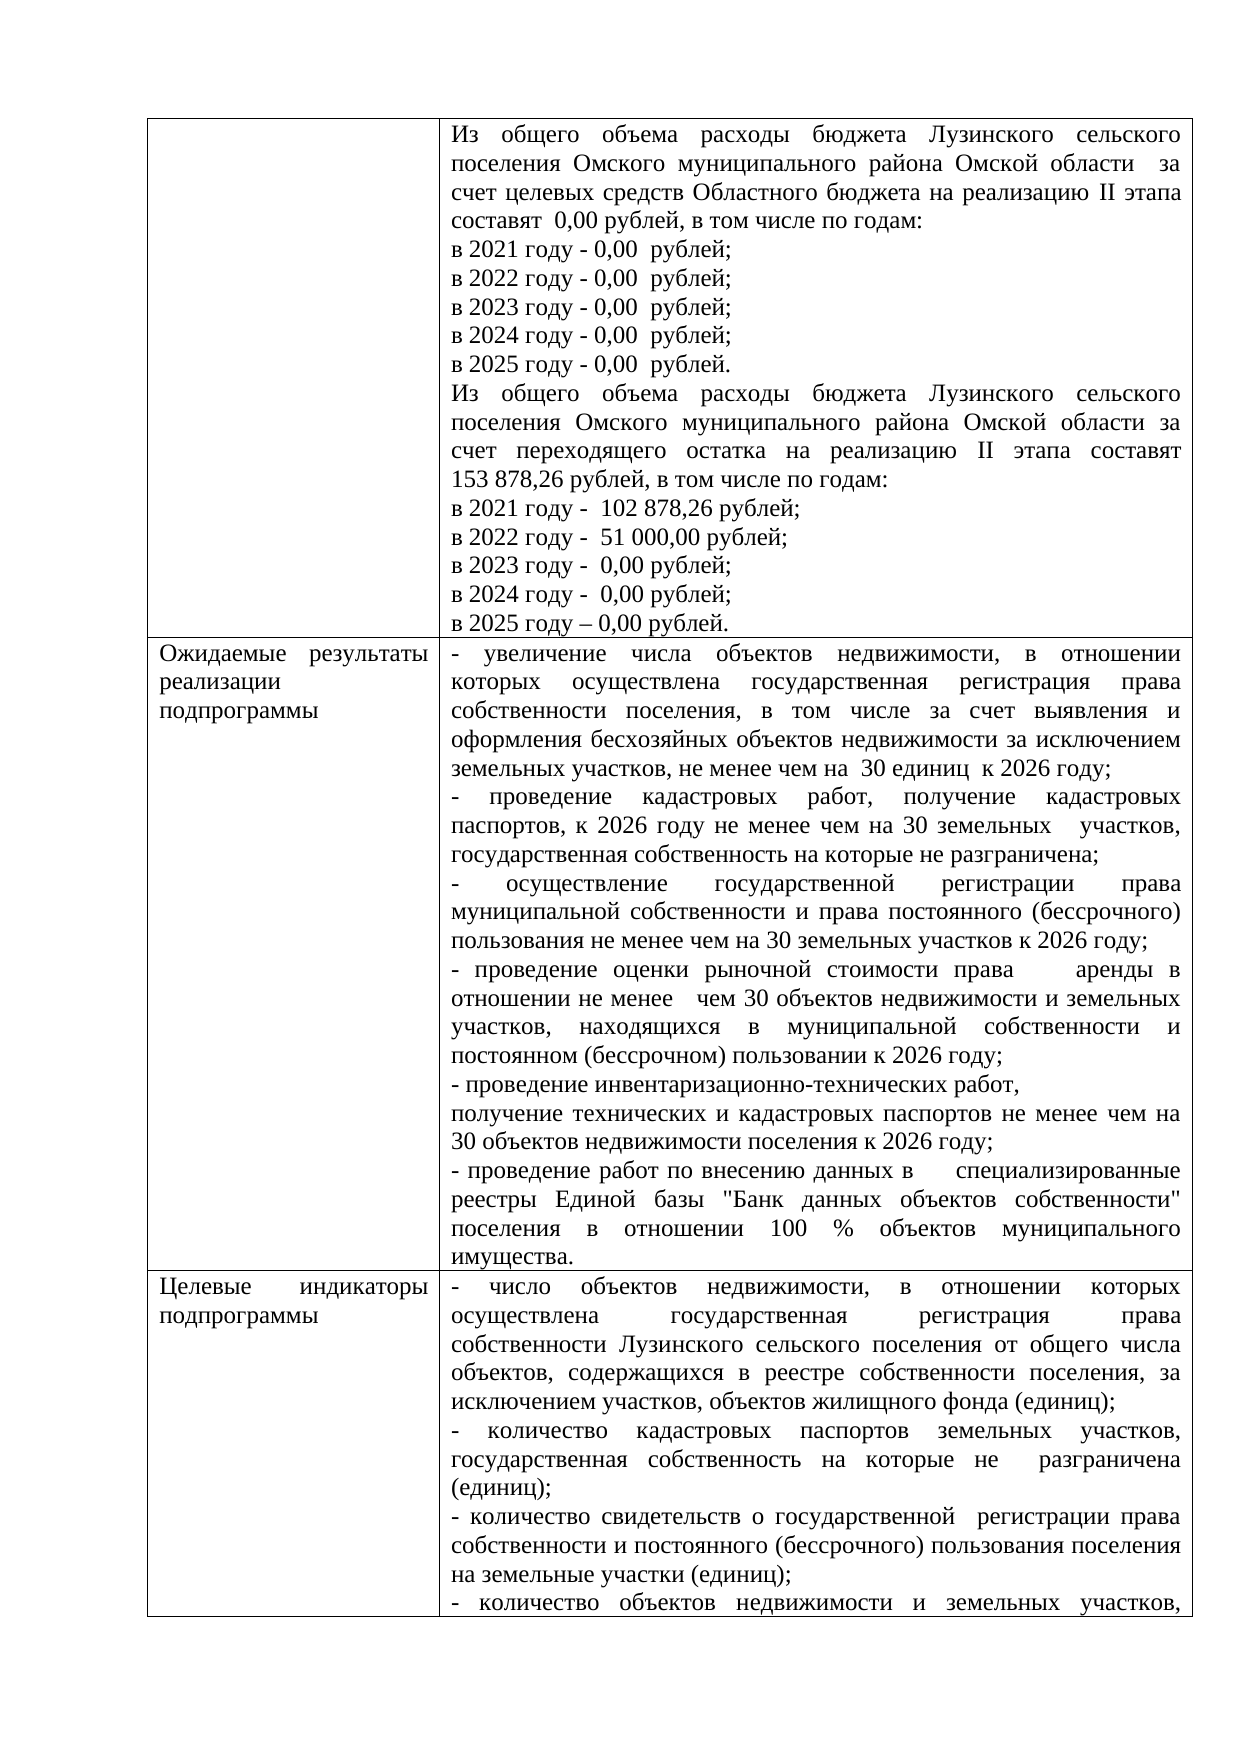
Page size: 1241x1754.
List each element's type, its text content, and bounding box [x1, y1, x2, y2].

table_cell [440, 119, 1192, 637]
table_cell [440, 1271, 1192, 1616]
table_cell - увеличение числа объектов недвижимости, в отношении которых осуществлена государственная регистрация права собственности поселения, в том числе за счет выявления и оформления бесхозяйных объектов недвижимости за исключением земельных участков, не менее чем на 30 единиц к 2026 году; - проведение кадастровых работ, получение кадастровых паспортов, к 2026 году не менее чем на 30 земельных участков, государственная собственность на которые не разграничена; - осуществление государственной регистрации права муниципальной собственности и права постоянного (бессрочного) пользования не менее чем на 30 земельных участков к 2026 году; - проведение оценки рыночной стоимости права аренды в отношении не менее чем 30 объектов недвижимости и земельных участков, находящихся в муниципальной собственности и постоянном (бессрочном) пользовании к 2026 году; - проведение инвентаризационно-технических работ, получение технических и кадастровых паспортов не менее чем на 30 объектов недвижимости поселения к 2026 году; - проведение работ по внесению данных в специализированные реестры Единой базы "Банк данных объектов собственности" поселения в отношении 100 % объектов муниципального имущества. [440, 638, 1192, 1270]
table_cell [148, 1271, 439, 1616]
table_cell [148, 119, 439, 637]
table_cell Ожидаемые результаты реализации подпрограммы [148, 638, 439, 1270]
